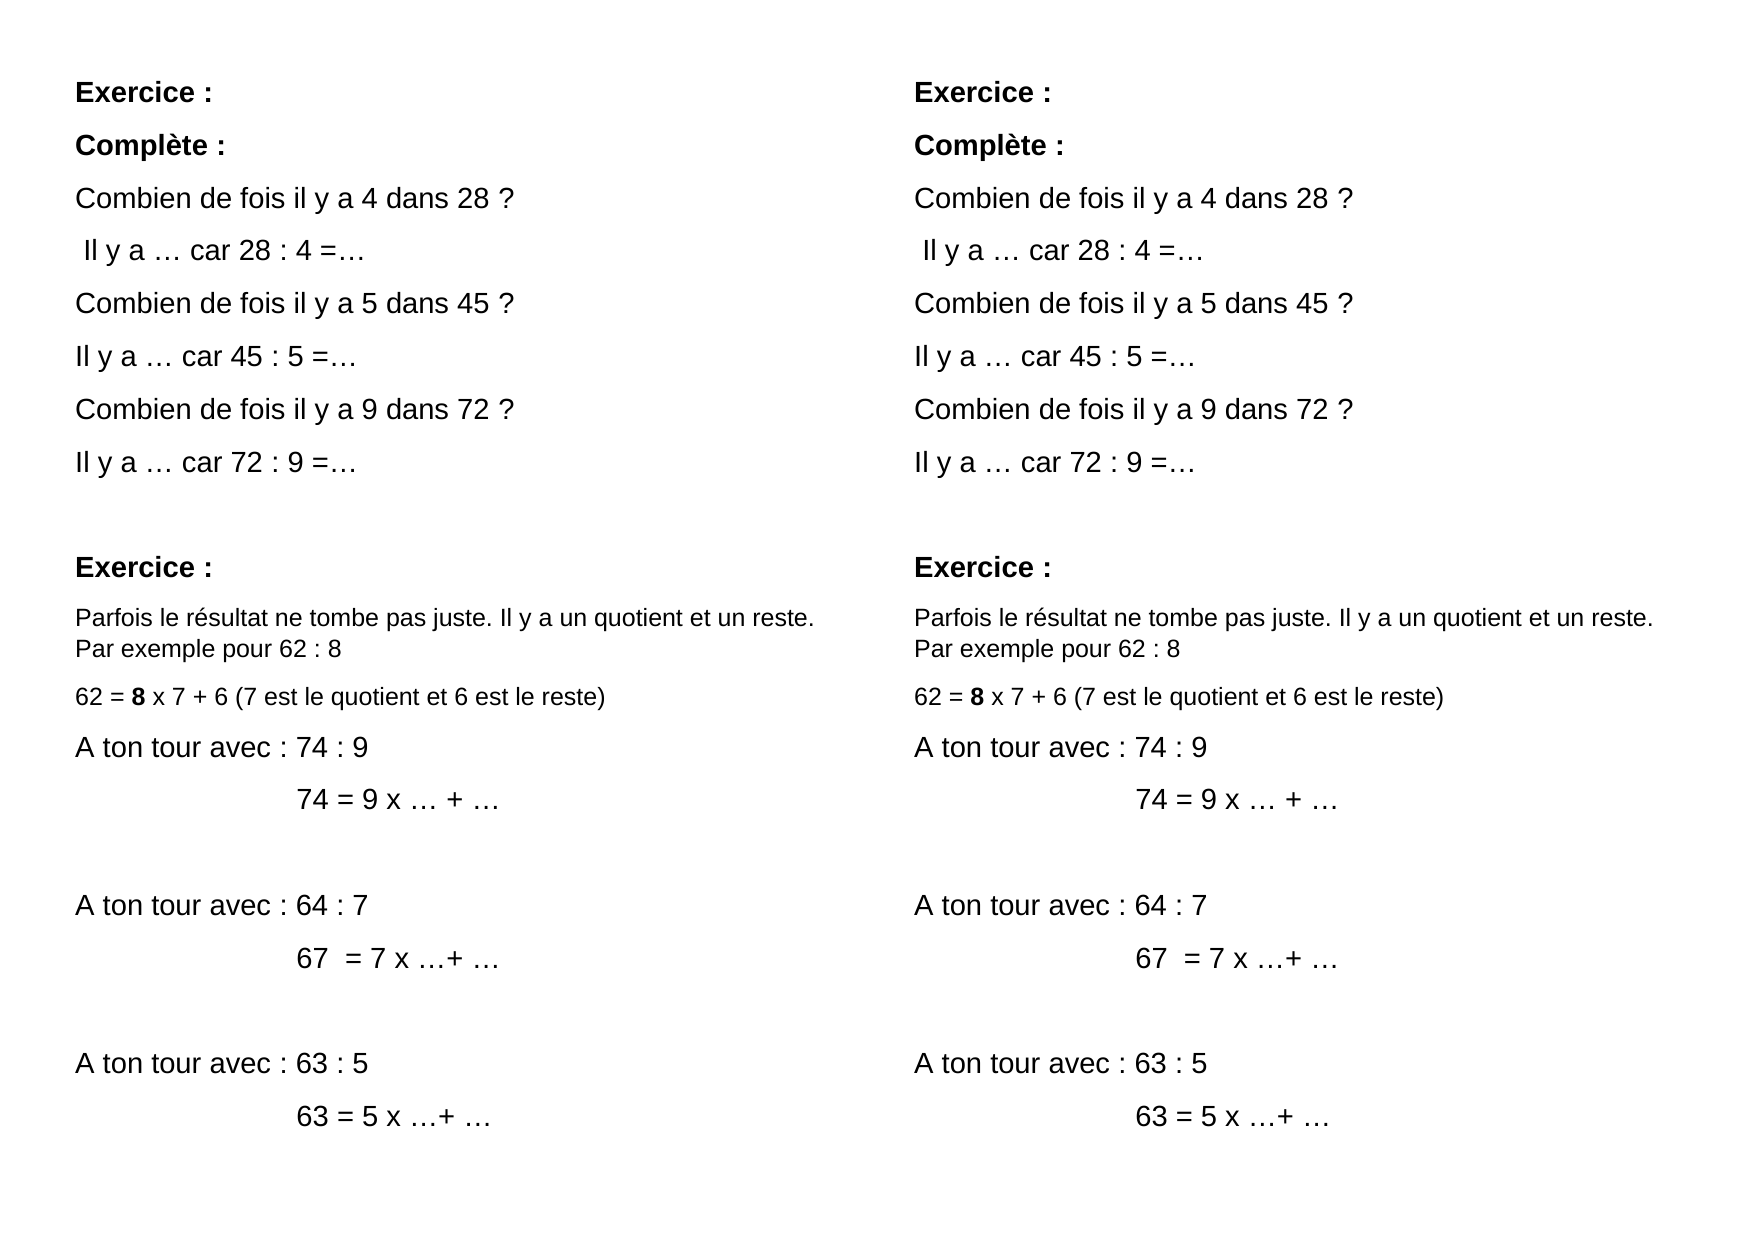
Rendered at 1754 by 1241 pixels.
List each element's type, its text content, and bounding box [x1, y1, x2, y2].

text A ton tour avec : 63 : 5 [914, 1046, 1679, 1080]
text Parfois le résultat ne tombe pas juste. Il y a un quotient et un reste. Par exemple pour 62 : 8 [75, 603, 840, 663]
text Il y a … car 72 : 9 =… [75, 445, 840, 478]
text 63 = 5 x …+ … [222, 1099, 840, 1133]
text Combien de fois il y a 9 dans 72 ? [75, 392, 840, 425]
text A ton tour avec : 64 : 7 [914, 888, 1679, 922]
text 67 = 7 x …+ … [222, 941, 840, 974]
text 74 = 9 x … + … [222, 782, 840, 816]
text 67 = 7 x …+ … [1061, 941, 1679, 974]
text 63 = 5 x …+ … [1061, 1099, 1679, 1133]
text Complète : [75, 128, 840, 161]
text Combien de fois il y a 4 dans 28 ? [75, 181, 840, 214]
text Complète : [914, 128, 1679, 161]
text Exercice : [914, 75, 1679, 108]
text Il y a … car 45 : 5 =… [914, 339, 1679, 373]
text Exercice : [75, 550, 840, 584]
text Il y a … car 72 : 9 =… [914, 445, 1679, 478]
text Combien de fois il y a 5 dans 45 ? [75, 286, 840, 320]
text Combien de fois il y a 4 dans 28 ? [914, 181, 1679, 214]
text A ton tour avec : 74 : 9 [914, 729, 1679, 763]
text A ton tour avec : 74 : 9 [75, 729, 840, 763]
text 74 = 9 x … + … [1061, 782, 1679, 816]
text Exercice : [75, 75, 840, 108]
text Parfois le résultat ne tombe pas juste. Il y a un quotient et un reste. Par exemple pour 62 : 8 [914, 603, 1679, 663]
text A ton tour avec : 64 : 7 [75, 888, 840, 922]
text 62 = 8 x 7 + 6 (7 est le quotient et 6 est le reste) [75, 682, 840, 711]
text Il y a … car 45 : 5 =… [75, 339, 840, 373]
text Combien de fois il y a 5 dans 45 ? [914, 286, 1679, 320]
text Il y a … car 28 : 4 =… [75, 233, 840, 267]
text Il y a … car 28 : 4 =… [914, 233, 1679, 267]
text A ton tour avec : 63 : 5 [75, 1046, 840, 1080]
text Combien de fois il y a 9 dans 72 ? [914, 392, 1679, 425]
text Exercice : [914, 550, 1679, 584]
text 62 = 8 x 7 + 6 (7 est le quotient et 6 est le reste) [914, 682, 1679, 711]
